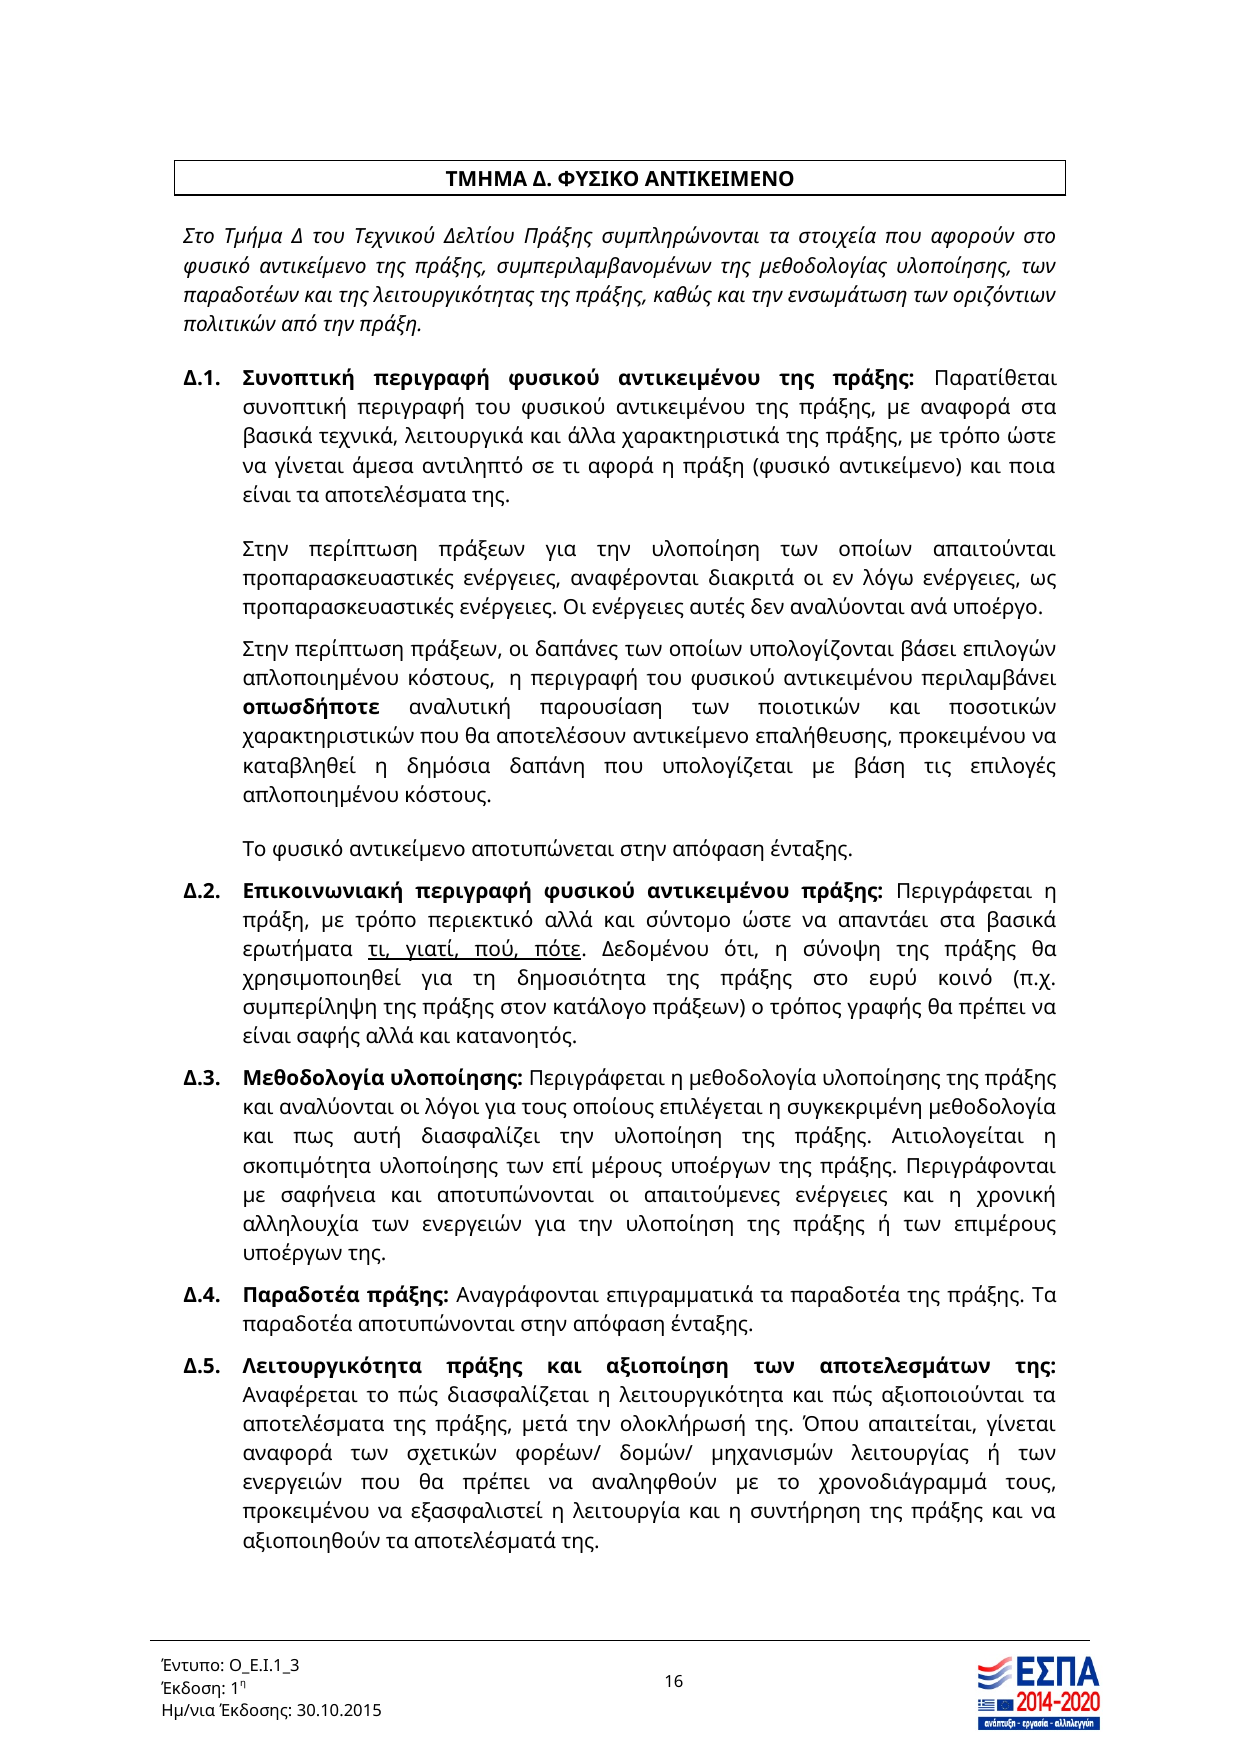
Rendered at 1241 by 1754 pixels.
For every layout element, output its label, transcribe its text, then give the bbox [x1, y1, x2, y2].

text Στο Τμήμα Δ του Τεχνικού Δελτίου Πράξης συμπληρώνονται τα στοιχεία που αφορούν στο φυσικό αντικείμενο της πράξης, συμπεριλαμβανομένων της μεθοδολογίας υλοποίησης, των παραδοτέων και της λειτουργικότητας της πράξης, καθώς και την ενσωμάτωση των οριζόντιων πολιτικών από την πράξη. [183, 221, 1057, 337]
list Συνοπτική περιγραφή φυσικού αντικειμένου της πράξης: Παρατίθεται συνοπτική περιγραφή του φυσικού αντικειμένου της πράξης, με αναφορά στα βασικά τεχνικά, λειτουργικά και άλλα χαρακτηριστικά της πράξης, με τρόπο ώστε να γίνεται άμεσα αντιληπτό σε τι αφορά η πράξη (φυσικό αντικείμενο) και ποια είναι τα αποτελέσματα της. [183, 362, 1057, 508]
list Μεθοδολογία υλοποίησης: Περιγράφεται η μεθοδολογία υλοποίησης της πράξης και αναλύονται οι λόγοι για τους οποίους επιλέγεται η συγκεκριμένη μεθοδολογία και πως αυτή διασφαλίζει την υλοποίηση της πράξης. Αιτιολογείται η σκοπιμότητα υλοποίησης των επί μέρους υποέργων της πράξης. Περιγράφονται με σαφήνεια και αποτυπώνονται οι απαιτούμενες ενέργειες και η χρονική αλληλουχία των ενεργειών για την υλοποίηση της πράξης ή των επιμέρους υποέργων της. [183, 1062, 1057, 1266]
list Λειτουργικότητα πράξης και αξιοποίηση των αποτελεσμάτων της: Αναφέρεται το πώς διασφαλίζεται η λειτουργικότητα και πώς αξιοποιούνται τα αποτελέσματα της πράξης, μετά την ολοκλήρωσή της. Όπου απαιτείται, γίνεται αναφορά των σχετικών φορέων/ δομών/ μηχανισμών λειτουργίας ή των ενεργειών που θα πρέπει να αναληφθούν με το χρονοδιάγραμμά τους, προκειμένου να εξασφαλιστεί η λειτουργία και η συντήρηση της πράξης και να αξιοποιηθούν τα αποτελέσματά της. [183, 1350, 1057, 1554]
picture [974, 1654, 1103, 1732]
text Το φυσικό αντικείμενο αποτυπώνεται στην απόφαση ένταξης. [242, 833, 1057, 862]
list Παραδοτέα πράξης: Αναγράφονται επιγραμματικά τα παραδοτέα της πράξης. Τα παραδοτέα αποτυπώνονται στην απόφαση ένταξης. [183, 1279, 1057, 1337]
text ΤΜΗΜΑ Δ. ΦΥΣΙΚΟ ΑΝΤΙΚΕΙΜΕΝΟ [175, 161, 1065, 194]
text Στην περίπτωση πράξεων για την υλοποίηση των οποίων απαιτούνται προπαρασκευαστικές ενέργειες, αναφέρονται διακριτά οι εν λόγω ενέργειες, ως προπαρασκευαστικές ενέργειες. Οι ενέργειες αυτές δεν αναλύονται ανά υποέργο. [242, 533, 1057, 621]
list Στην περίπτωση πράξεων, οι δαπάνες των οποίων υπολογίζονται βάσει επιλογών απλοποιημένου κόστους, η περιγραφή του φυσικού αντικειμένου περιλαμβάνει οπωσδήποτε αναλυτική παρουσίαση των ποιοτικών και ποσοτικών χαρακτηριστικών που θα αποτελέσουν αντικείμενο επαλήθευσης, προκειμένου να καταβληθεί η δημόσια δαπάνη που υπολογίζεται με βάση τις επιλογές απλοποιημένου κόστους. [242, 633, 1057, 808]
list Επικοινωνιακή περιγραφή φυσικού αντικειμένου πράξης: Περιγράφεται η πράξη, με τρόπο περιεκτικό αλλά και σύντομο ώστε να απαντάει στα βασικά ερωτήματα τι, γιατί, πού, πότε. Δεδομένου ότι, η σύνοψη της πράξης θα χρησιμοποιηθεί για τη δημοσιότητα της πράξης στο ευρύ κοινό (π.χ. συμπερίληψη της πράξης στον κατάλογο πράξεων) ο τρόπος γραφής θα πρέπει να είναι σαφής αλλά και κατανοητός. [183, 875, 1057, 1050]
